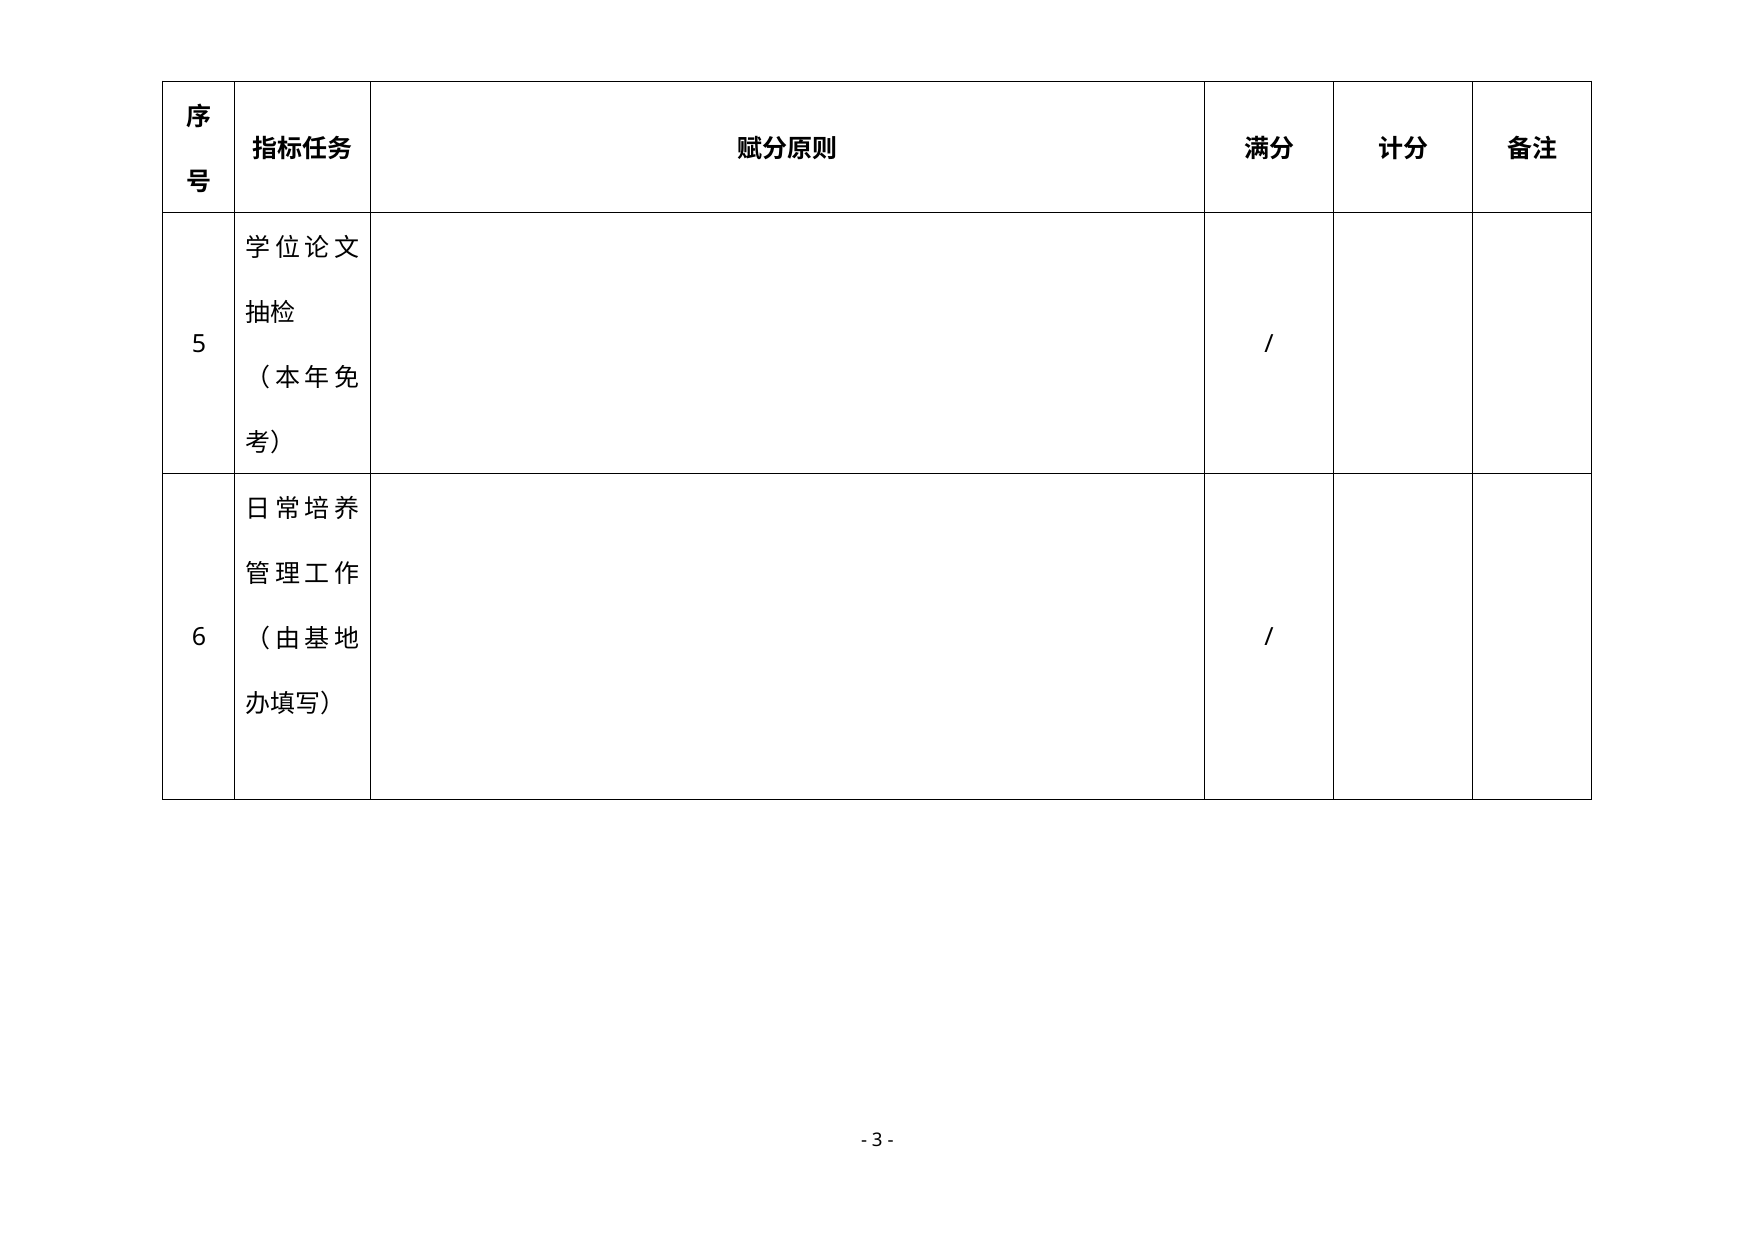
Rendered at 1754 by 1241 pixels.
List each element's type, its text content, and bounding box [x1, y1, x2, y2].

table_header 序号 [163, 82, 234, 212]
table_header 赋分原则 [371, 82, 1204, 212]
table_cell 日常培养管理工作（由基地办填写） [235, 474, 370, 799]
table_cell / [1205, 474, 1333, 799]
table_cell [1473, 213, 1591, 473]
table_cell 6 [163, 474, 234, 799]
table_cell [1334, 474, 1472, 799]
table_header 指标任务 [235, 82, 370, 212]
table_header 备注 [1473, 82, 1591, 212]
table_cell [371, 474, 1204, 799]
table_cell [1473, 474, 1591, 799]
table_cell [1334, 213, 1472, 473]
table_cell [371, 213, 1204, 473]
table_header 计分 [1334, 82, 1472, 212]
table_header 满分 [1205, 82, 1333, 212]
table_cell 5 [163, 213, 234, 473]
table_cell / [1205, 213, 1333, 473]
table_cell 学位论文抽检 （本年免考） [235, 213, 370, 473]
